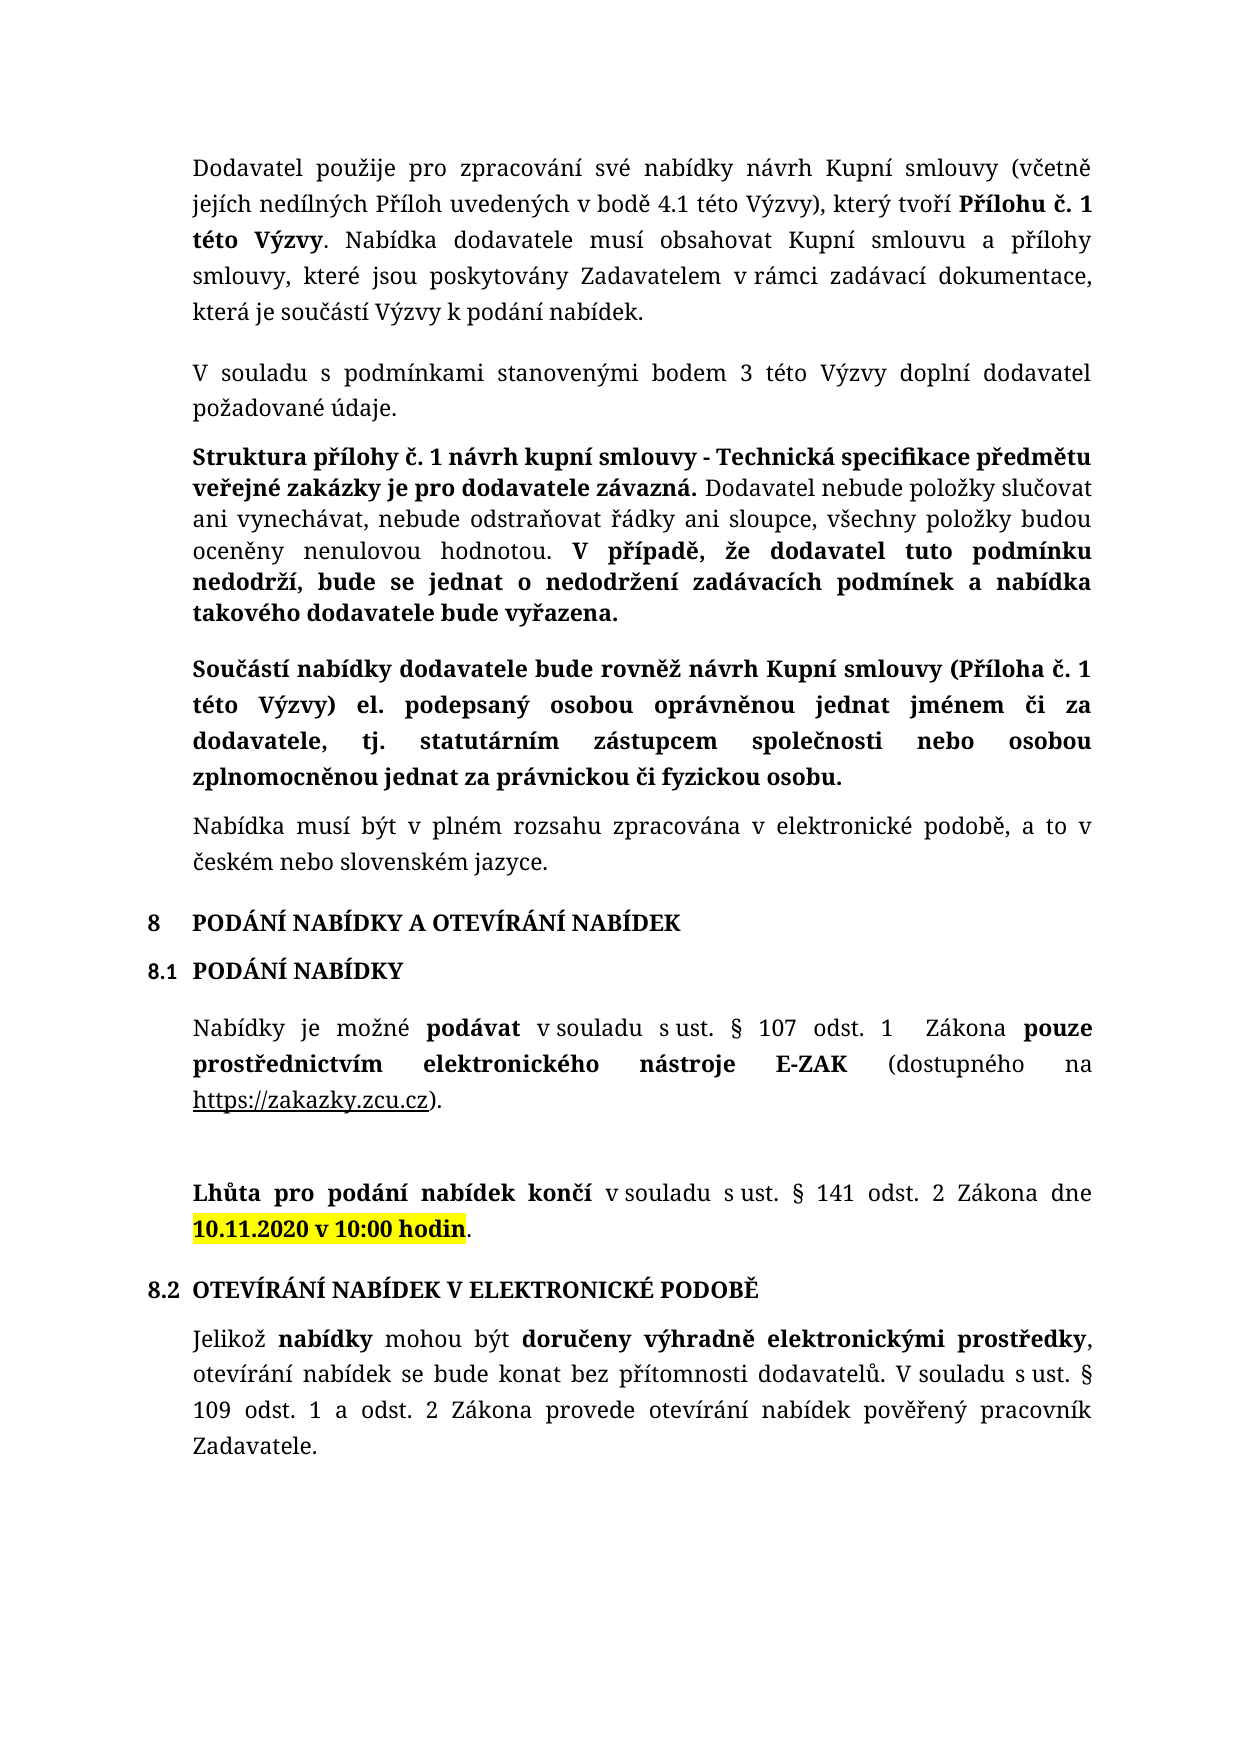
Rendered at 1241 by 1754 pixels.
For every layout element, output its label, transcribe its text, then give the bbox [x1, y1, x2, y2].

text Struktura přílohy č. 1 návrh kupní smlouvy - Technická specifikace předmětu veřejné zakázky je pro dodavatele závazná. Dodavatel nebude položky slučovat ani vynechávat, nebude odstraňovat řádky ani sloupce, všechny položky budou oceněny nenulovou hodnotou. V případě, že dodavatel tuto podmínku nedodrží, bude se jednat o nedodržení zadávacích podmínek a nabídka takového dodavatele bude vyřazena. [192, 441, 1093, 628]
text Součástí nabídky dodavatele bude rovněž návrh Kupní smlouvy (Příloha č. 1 této Výzvy) el. podepsaný osobou oprávněnou jednat jménem či za dodavatele, tj. statutárním zástupcem společnosti nebo osobou zplnomocněnou jednat za právnickou či fyzickou osobu. [192, 653, 1093, 792]
text Nabídky je možné podávat v souladu s ust. § 107 odst. 1 Zákona pouze prostřednictvím elektronického nástroje E-ZAK (dostupného na https://zakazky.zcu.cz). [193, 1012, 1093, 1115]
text 8.1 PODÁNÍ NABÍDKY [148, 955, 1093, 986]
subtitle 8 PODÁNÍ NABÍDKY A OTEVÍRÁNÍ NABÍDEK [147, 906, 1093, 938]
text Jelikož nabídky mohou být doručeny výhradně elektronickými prostředky, otevírání nabídek se bude konat bez přítomnosti dodavatelů. V souladu s ust. § 109 odst. 1 a odst. 2 Zákona provede otevírání nabídek pověřený pracovník Zadavatele. [193, 1322, 1093, 1462]
subtitle 8.2 OTEVÍRÁNÍ NABÍDEK V ELEKTRONICKÉ PODOBĚ [148, 1274, 1093, 1305]
text Lhůta pro podání nabídek končí v souladu s ust. § 141 odst. 2 Zákona dne 10.11.2020 v 10:00 hodin. [193, 1177, 1093, 1244]
text Dodavatel použije pro zpracování své nabídky návrh Kupní smlouvy (včetně jejích nedílných Příloh uvedených v bodě 4.1 této Výzvy), který tvoří Přílohu č. 1 této Výzvy. Nabídka dodavatele musí obsahovat Kupní smlouvu a přílohy smlouvy, které jsou poskytovány Zadavatelem v rámci zadávací dokumentace, která je součástí Výzvy k podání nabídek. [192, 152, 1093, 327]
text V souladu s podmínkami stanovenými bodem 3 této Výzvy doplní dodavatel požadované údaje. [192, 356, 1093, 424]
text Nabídka musí být v plném rozsahu zpracována v elektronické podobě, a to v českém nebo slovenském jazyce. [193, 809, 1093, 877]
